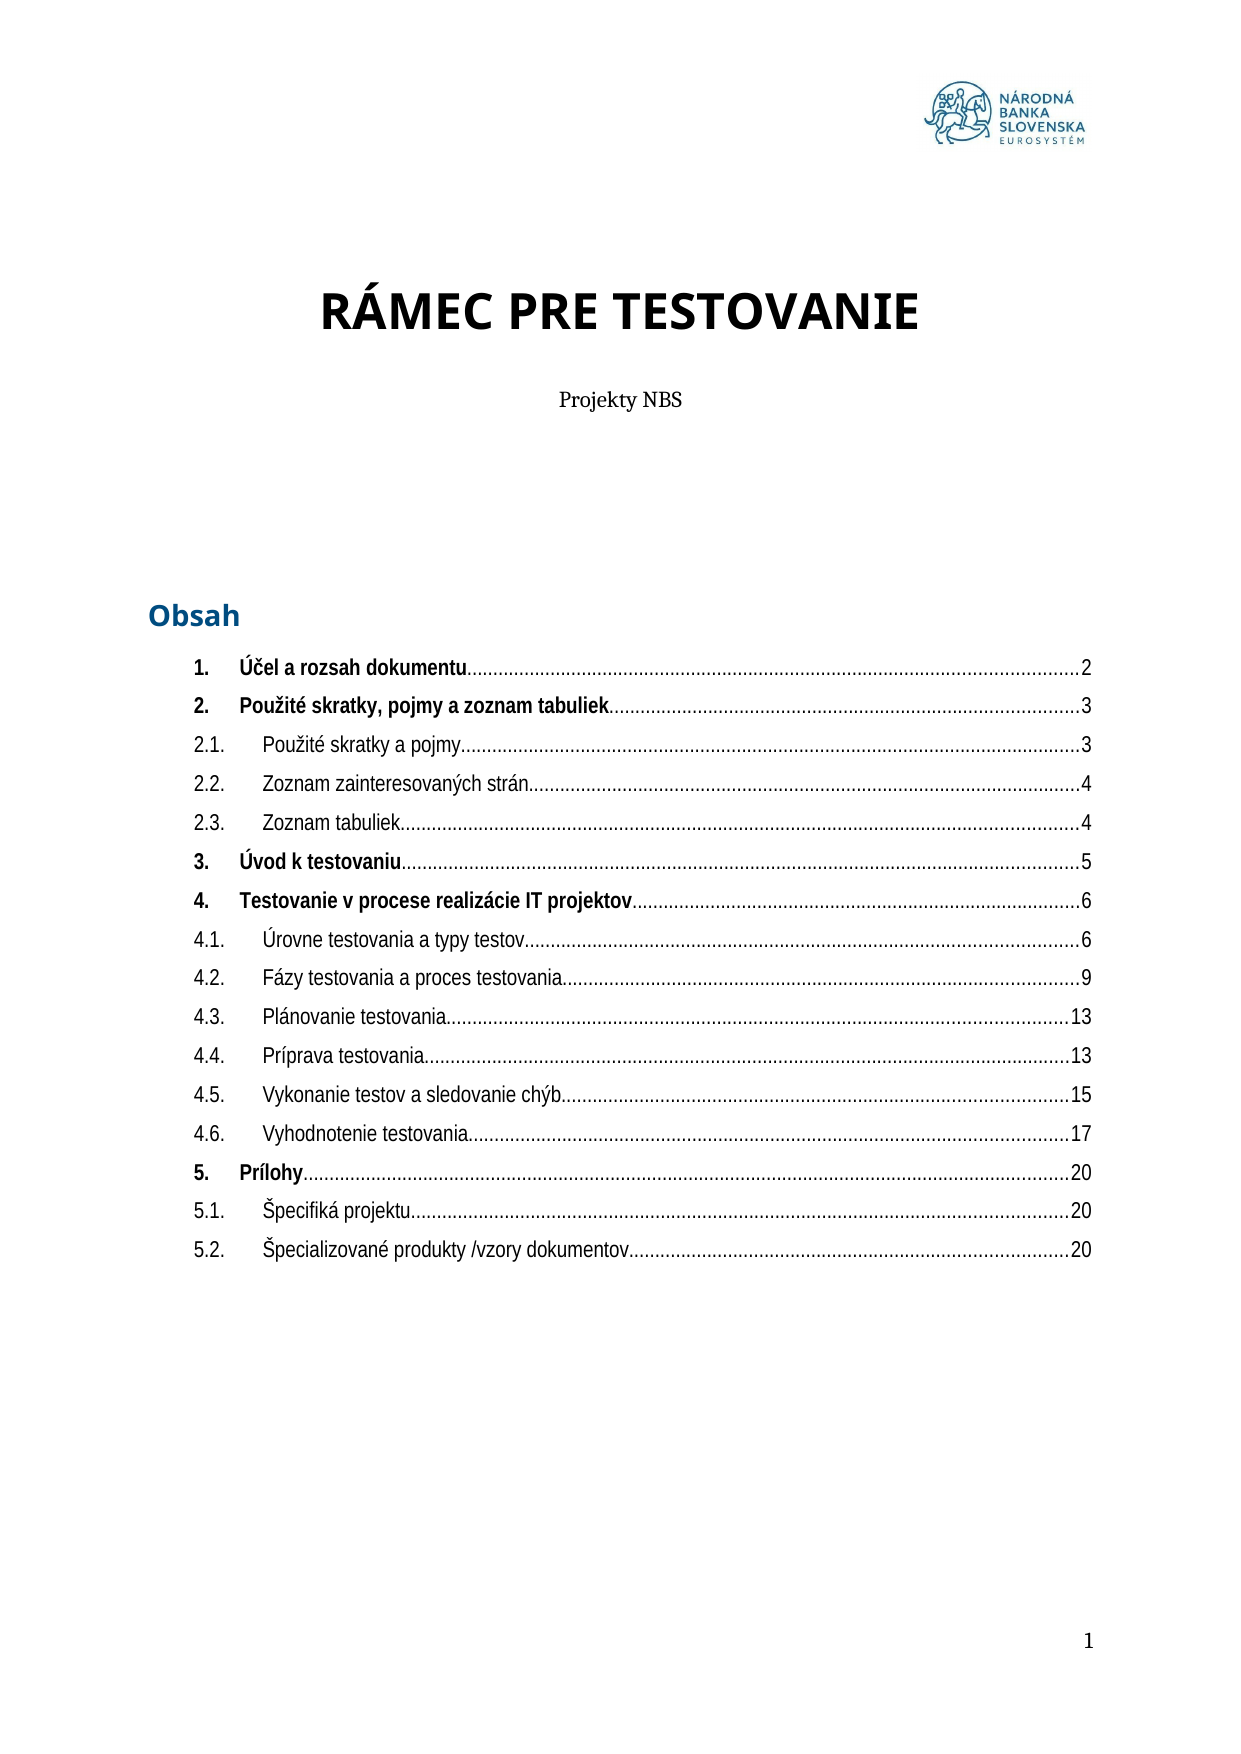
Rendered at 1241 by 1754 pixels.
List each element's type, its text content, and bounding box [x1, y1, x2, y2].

text Projekty NBS [148, 387, 1093, 413]
picture [916, 73, 1093, 152]
title RÁMEC PRE TESTOVANIE [148, 276, 1093, 344]
